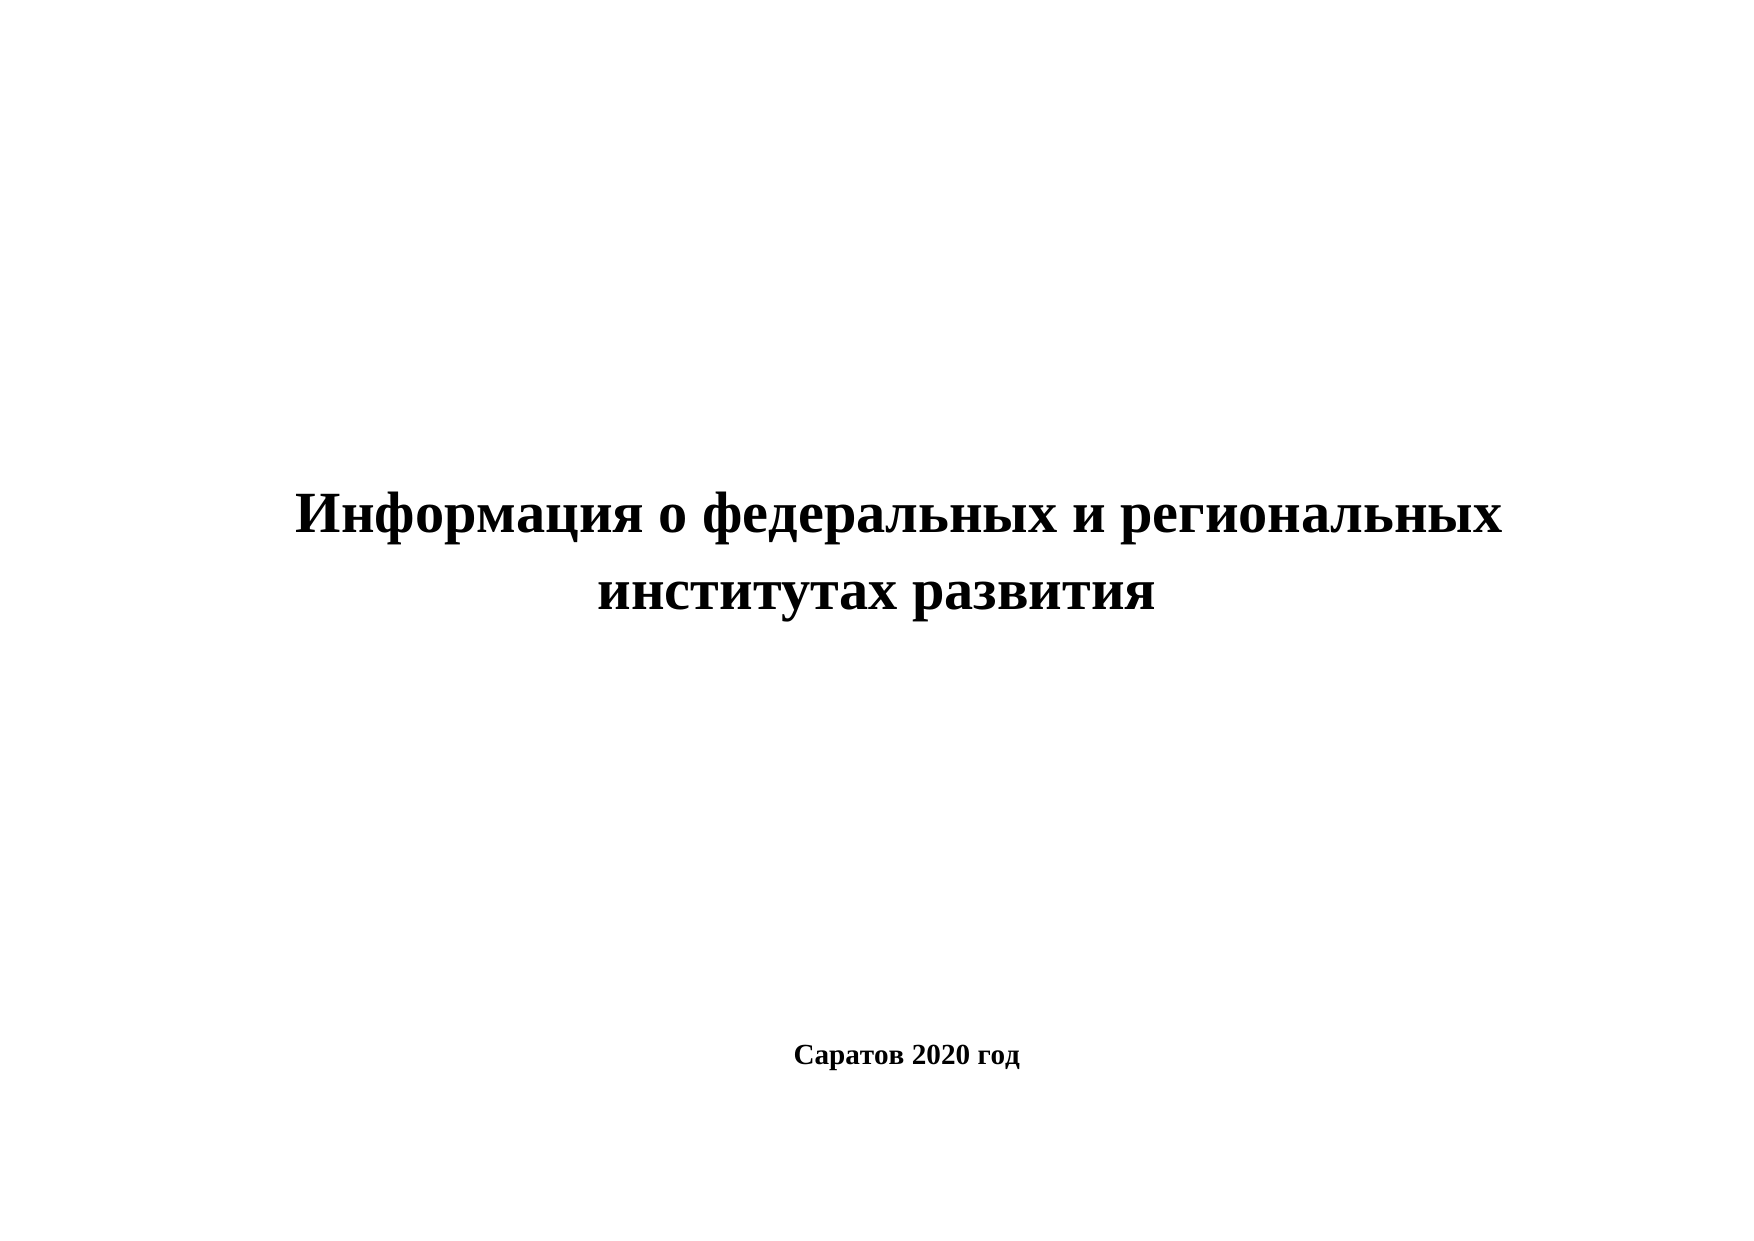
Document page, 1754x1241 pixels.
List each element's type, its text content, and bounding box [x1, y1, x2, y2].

text Саратов 2020 год [77, 1037, 1677, 1070]
text Информация о федеральных и региональных институтах развития [77, 478, 1677, 622]
